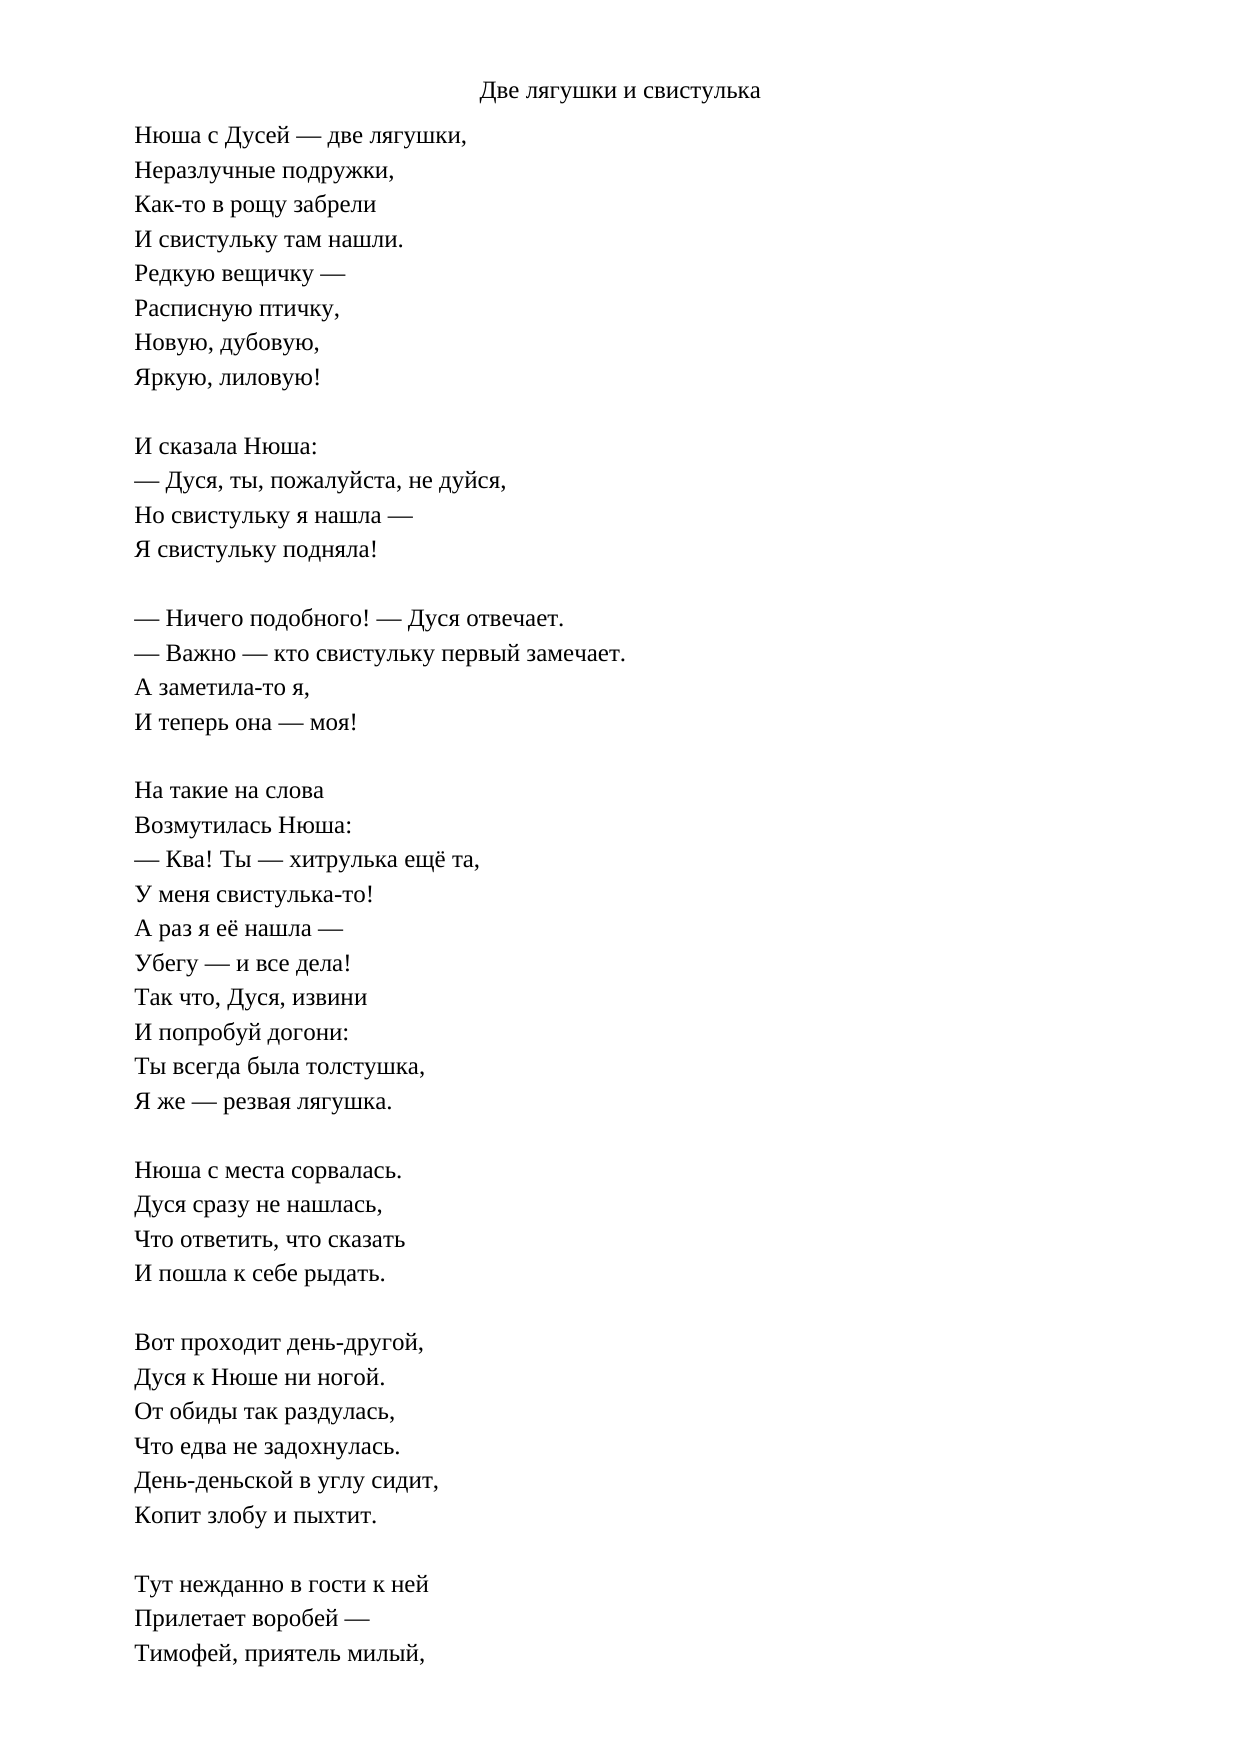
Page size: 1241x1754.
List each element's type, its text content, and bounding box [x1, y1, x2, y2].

text И сказала Нюша: [75, 431, 1165, 459]
text ― Ничего подобного! ― Дуся отвечает. [75, 603, 1165, 632]
text Что ответить, что сказать [75, 1224, 1165, 1253]
text У меня свистулька-то! [75, 879, 1165, 908]
text Расписную птичку, [75, 293, 1165, 322]
text Возмутилась Нюша: [75, 810, 1165, 839]
text Новую, дубовую, [75, 327, 1165, 356]
text И пошла к себе рыдать. [75, 1258, 1165, 1287]
text А заметила-то я, [75, 672, 1165, 701]
text И теперь она ― моя! [75, 707, 1165, 735]
text Прилетает воробей ― [75, 1603, 1165, 1632]
text Я свистульку подняла! [75, 534, 1165, 563]
text Тут нежданно в гости к ней [75, 1569, 1165, 1597]
text Так что, Дуся, извини [75, 982, 1165, 1011]
text День-деньской в углу сидит, [75, 1465, 1165, 1494]
text А раз я её нашла ― [75, 913, 1165, 942]
text И попробуй догони: [75, 1017, 1165, 1046]
text Копит злобу и пыхтит. [75, 1500, 1165, 1528]
text Дуся к Нюше ни ногой. [75, 1362, 1165, 1391]
text Нюша с места сорвалась. [75, 1155, 1165, 1184]
text ― Дуся, ты, пожалуйста, не дуйся, [75, 465, 1165, 494]
text На такие на слова [75, 776, 1165, 804]
text Что едва не задохнулась. [75, 1431, 1165, 1459]
text От обиды так раздулась, [75, 1396, 1165, 1425]
text Как-то в рощу забрели [75, 189, 1165, 218]
text ― Важно ― кто свистульку первый замечает. [75, 638, 1165, 666]
text Вот проходит день-другой, [75, 1327, 1165, 1356]
text Но свистульку я нашла ― [75, 500, 1165, 528]
text Две лягушки и свистулька [75, 75, 1165, 104]
text Я же ― резвая лягушка. [75, 1086, 1165, 1115]
text Дуся сразу не нашлась, [75, 1189, 1165, 1218]
text Убегу ― и все дела! [75, 948, 1165, 977]
text Ты всегда была толстушка, [75, 1051, 1165, 1080]
text И свистульку там нашли. [75, 224, 1165, 253]
text Яркую, лиловую! [75, 362, 1165, 391]
text Нюша с Дусей ― две лягушки, [75, 121, 1165, 149]
text ― Ква! Ты ― хитрулька ещё та, [75, 844, 1165, 873]
text Редкую вещичку ― [75, 258, 1165, 287]
text Тимофей, приятель милый, [75, 1638, 1165, 1666]
text Неразлучные подружки, [75, 155, 1165, 184]
